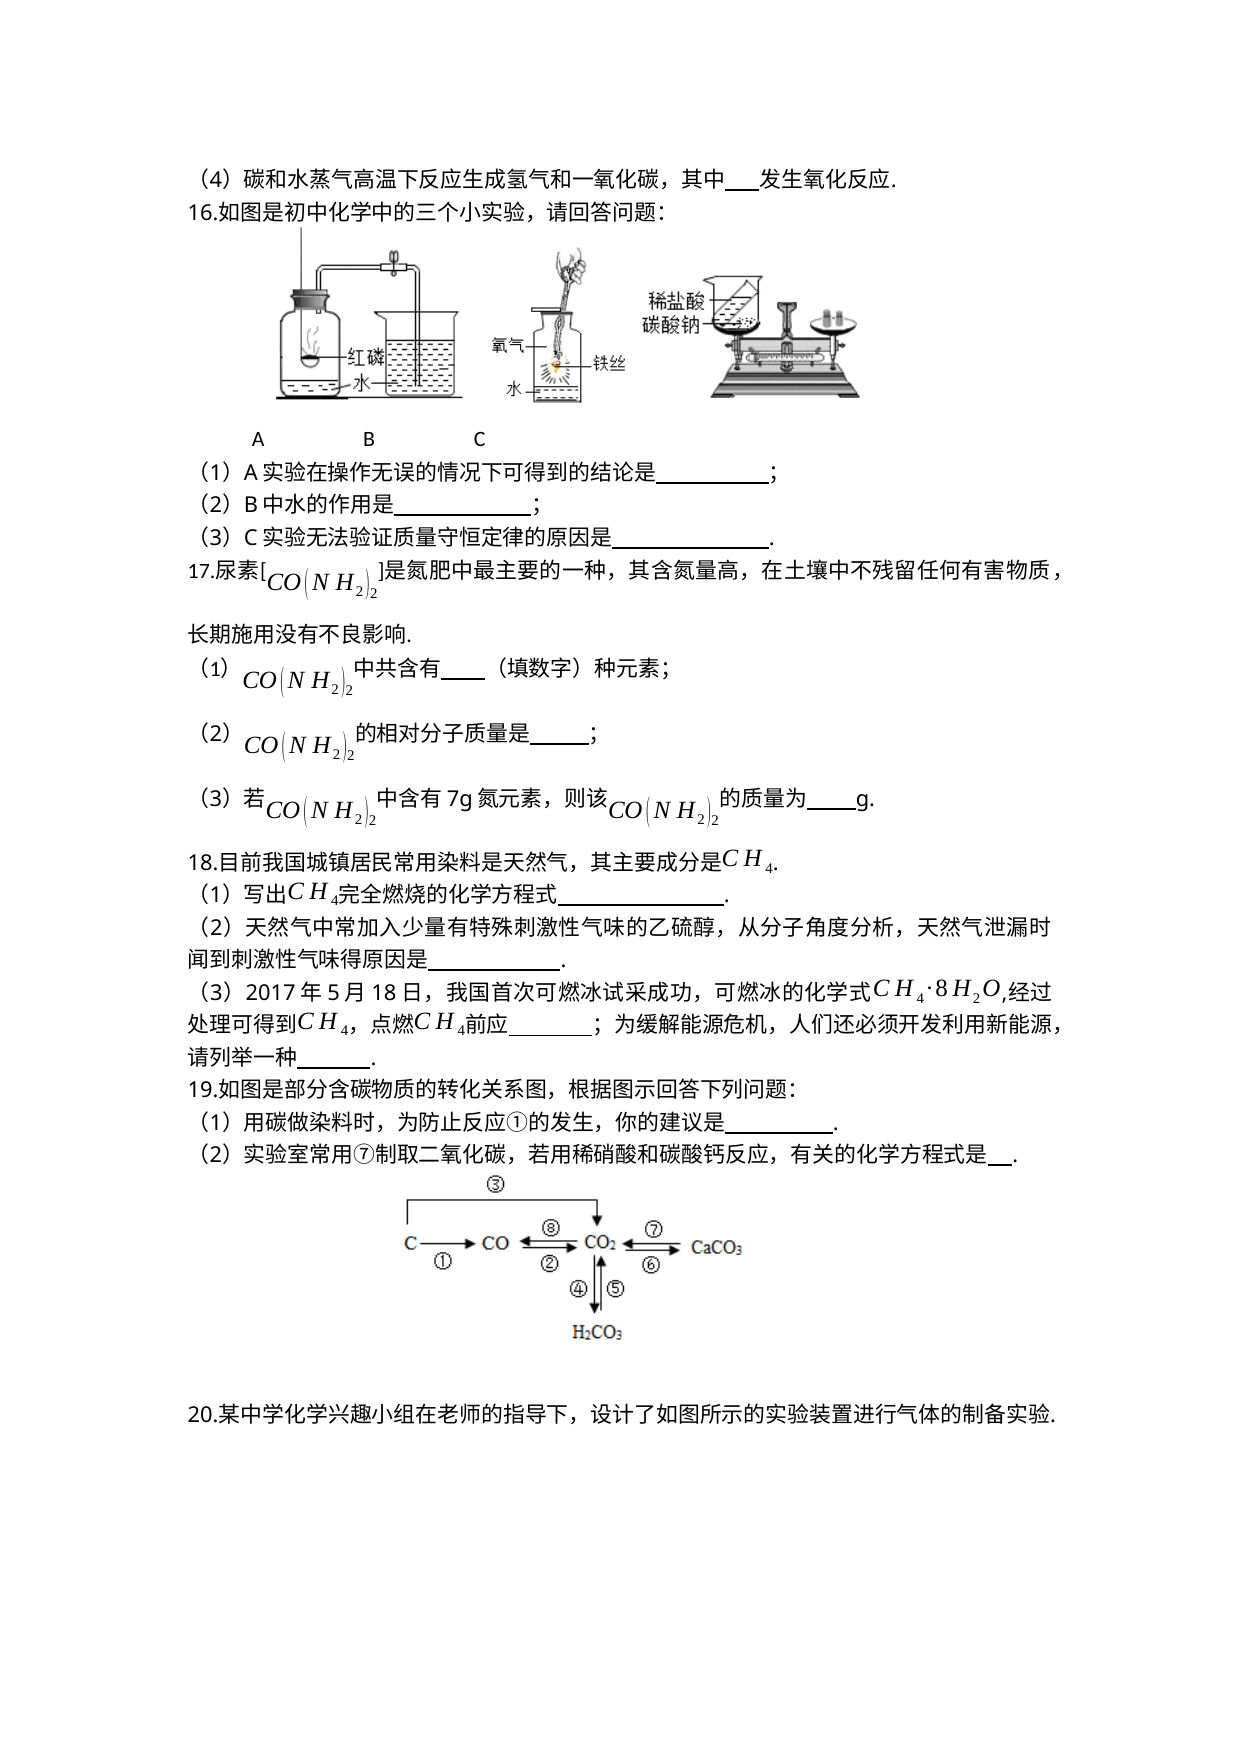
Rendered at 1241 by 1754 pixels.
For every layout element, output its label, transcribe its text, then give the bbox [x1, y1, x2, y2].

picture [491, 241, 636, 415]
text （1）A实验在操作无误的情况下可得到的结论是 ； [187, 454, 1053, 487]
text （1）中共含有 （填数字）种元素； [187, 649, 1053, 714]
text （3）C实验无法验证质量守恒定律的原因是 . [187, 519, 1053, 552]
text （2）实验室常用⑦制取二氧化碳，若用稀硝酸和碳酸钙反应，有关的化学方程式是 . [187, 1137, 1053, 1169]
picture [640, 251, 869, 415]
text （2）的相对分子质量是 ； [187, 714, 1053, 779]
text 19.如图是部分含碳物质的转化关系图，根据图示回答下列问题： [187, 1072, 1053, 1104]
text 16.如图是初中化学中的三个小实验，请回答问题： [187, 194, 1053, 227]
picture [395, 1169, 752, 1357]
text （2）B中水的作用是 ； [187, 487, 1053, 519]
text （4）碳和水蒸气高温下反应生成氢气和一氧化碳，其中 发生氧化反应. [187, 162, 1053, 194]
text （2）天然气中常加入少量有特殊刺激性气味的乙硫醇，从分子角度分析，天然气泄漏时闻到刺激性气味得原因是 . [187, 909, 1053, 974]
text （1）用碳做染料时，为防止反应①的发生，你的建议是 . [187, 1104, 1053, 1137]
text 20.某中学化学兴趣小组在老师的指导下，设计了如图所示的实验装置进行气体的制备实验. [187, 1397, 1053, 1429]
text A B C [187, 422, 1053, 454]
text 17.尿素[]是氮肥中最主要的一种，其含氮量高，在土壤中不残留任何有害物质，长期施用没有不良影响. [187, 552, 1053, 649]
text 18.目前我国城镇居民常用染料是天然气，其主要成分是. [187, 844, 1053, 877]
text （3）2017年5月18日，我国首次可燃冰试采成功，可燃冰的化学式,经过处理可得到，点燃前应 ；为缓解能源危机，人们还必须开发利用新能源，请列举一种 . [187, 974, 1053, 1072]
text （3）若中含有7g氮元素，则该的质量为 g. [187, 779, 1053, 844]
picture [275, 227, 469, 415]
text （1）写出完全燃烧的化学方程式 . [187, 877, 1053, 909]
